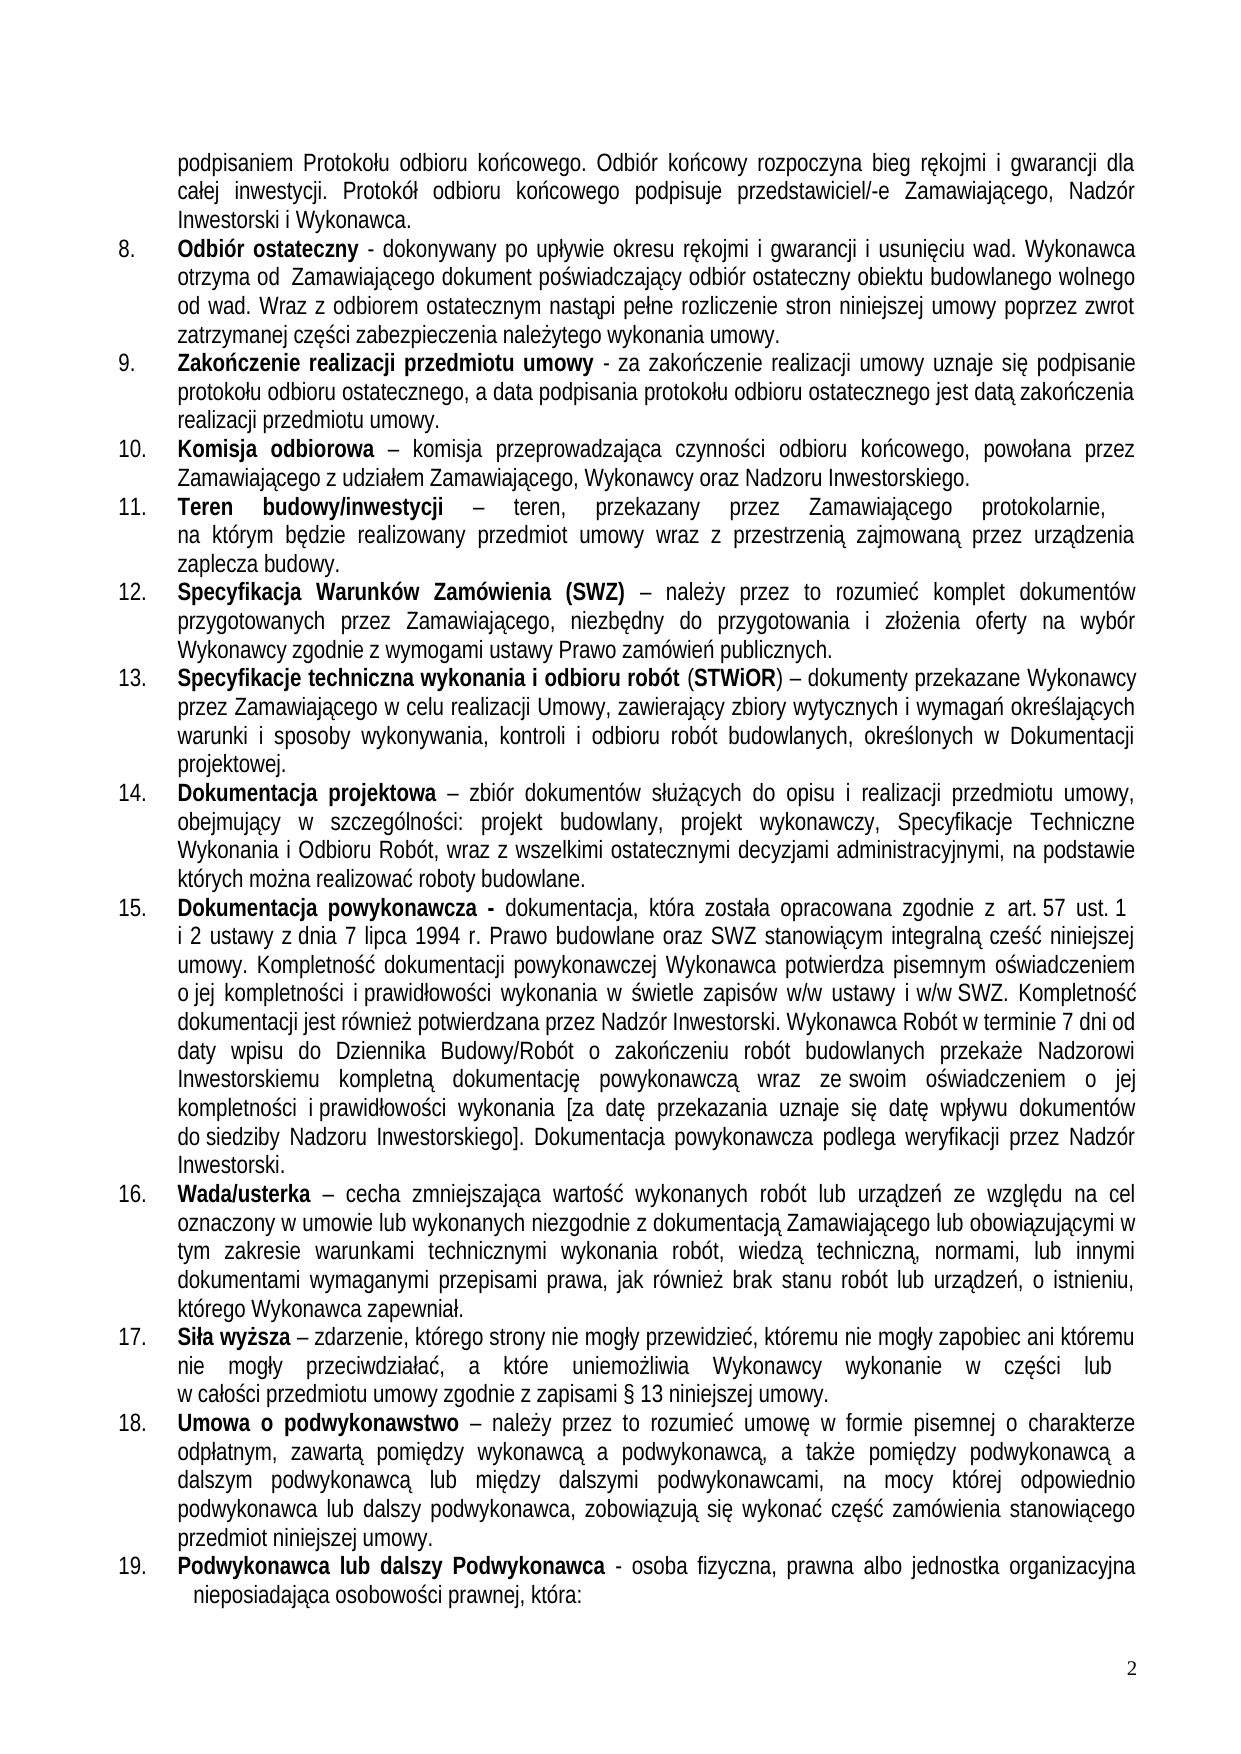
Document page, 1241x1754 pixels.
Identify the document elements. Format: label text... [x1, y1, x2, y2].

list Dokumentacja projektowa – zbiór dokumentów służących do opisu i realizacji przedmiotu umowy, obejmujący w szczególności: projekt budowlany, projekt wykonawczy, Specyfikacje Techniczne Wykonania i Odbioru Robót, wraz z wszelkimi ostatecznymi decyzjami administracyjnymi, na podstawie których można realizować roboty budowlane. [118, 778, 1137, 892]
list Komisja odbiorowa – komisja przeprowadzająca czynności odbioru końcowego, powołana przez Zamawiającego z udziałem Zamawiającego, Wykonawcy oraz Nadzoru Inwestorskiego. [118, 434, 1137, 491]
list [118, 148, 1137, 234]
list Wada/usterka – cecha zmniejszająca wartość wykonanych robót lub urządzeń ze względu na cel oznaczony w umowie lub wykonanych niezgodnie z dokumentacją Zamawiającego lub obowiązującymi w tym zakresie warunkami technicznymi wykonania robót, wiedzą techniczną, normami, lub innymi dokumentami wymaganymi przepisami prawa, jak również brak stanu robót lub urządzeń, o istnieniu, którego Wykonawca zapewniał. [118, 1179, 1137, 1322]
list Podwykonawca lub dalszy Podwykonawca - osoba fizyczna, prawna albo jednostka organizacyjna nieposiadająca osobowości prawnej, która: [118, 1551, 1137, 1609]
list Dokumentacja powykonawcza - dokumentacja, która została opracowana zgodnie z art. 57 ust. 1 i 2 ustawy z dnia 7 lipca 1994 r. Prawo budowlane oraz SWZ stanowiącym integralną cześć niniejszej umowy. Kompletność dokumentacji powykonawczej Wykonawca potwierdza pisemnym oświadczeniem o jej kompletności i prawidłowości wykonania w świetle zapisów w/w ustawy i w/w SWZ. Kompletność dokumentacji jest również potwierdzana przez Nadzór Inwestorski. Wykonawca Robót w terminie 7 dni od daty wpisu do Dziennika Budowy/Robót o zakończeniu robót budowlanych przekaże Nadzorowi Inwestorskiemu kompletną dokumentację powykonawczą wraz ze swoim oświadczeniem o jej kompletności i prawidłowości wykonania [za datę przekazania uznaje się datę wpływu dokumentów do siedziby Nadzoru Inwestorskiego]. Dokumentacja powykonawcza podlega weryfikacji przez Nadzór Inwestorski. [118, 892, 1137, 1179]
list Odbiór ostateczny - dokonywany po upływie okresu rękojmi i gwarancji i usunięciu wad. Wykonawca otrzyma od Zamawiającego dokument poświadczający odbiór ostateczny obiektu budowlanego wolnego od wad. Wraz z odbiorem ostatecznym nastąpi pełne rozliczenie stron niniejszej umowy poprzez zwrot zatrzymanej części zabezpieczenia należytego wykonania umowy. [118, 234, 1137, 348]
list Zakończenie realizacji przedmiotu umowy - za zakończenie realizacji umowy uznaje się podpisanie protokołu odbioru ostatecznego, a data podpisania protokołu odbioru ostatecznego jest datą zakończenia realizacji przedmiotu umowy. [118, 348, 1137, 434]
list Siła wyższa – zdarzenie, którego strony nie mogły przewidzieć, któremu nie mogły zapobiec ani któremu nie mogły przeciwdziałać, a które uniemożliwia Wykonawcy wykonanie w części lub w całości przedmiotu umowy zgodnie z zapisami § 13 niniejszej umowy. [118, 1322, 1137, 1408]
list Specyfikacja Warunków Zamówienia (SWZ) – należy przez to rozumieć komplet dokumentów przygotowanych przez Zamawiającego, niezbędny do przygotowania i złożenia oferty na wybór Wykonawcy zgodnie z wymogami ustawy Prawo zamówień publicznych. [118, 577, 1137, 663]
list Teren budowy/inwestycji – teren, przekazany przez Zamawiającego protokolarnie, na którym będzie realizowany przedmiot umowy wraz z przestrzenią zajmowaną przez urządzenia zaplecza budowy. [118, 491, 1137, 577]
list Specyfikacje techniczna wykonania i odbioru robót (STWiOR) – dokumenty przekazane Wykonawcy przez Zamawiającego w celu realizacji Umowy, zawierający zbiory wytycznych i wymagań określających warunki i sposoby wykonywania, kontroli i odbioru robót budowlanych, określonych w Dokumentacji projektowej. [118, 663, 1137, 778]
list Umowa o podwykonawstwo – należy przez to rozumieć umowę w formie pisemnej o charakterze odpłatnym, zawartą pomiędzy wykonawcą a podwykonawcą, a także pomiędzy podwykonawcą a dalszym podwykonawcą lub między dalszymi podwykonawcami, na mocy której odpowiednio podwykonawca lub dalszy podwykonawca, zobowiązują się wykonać część zamówienia stanowiącego przedmiot niniejszej umowy. [118, 1408, 1137, 1551]
